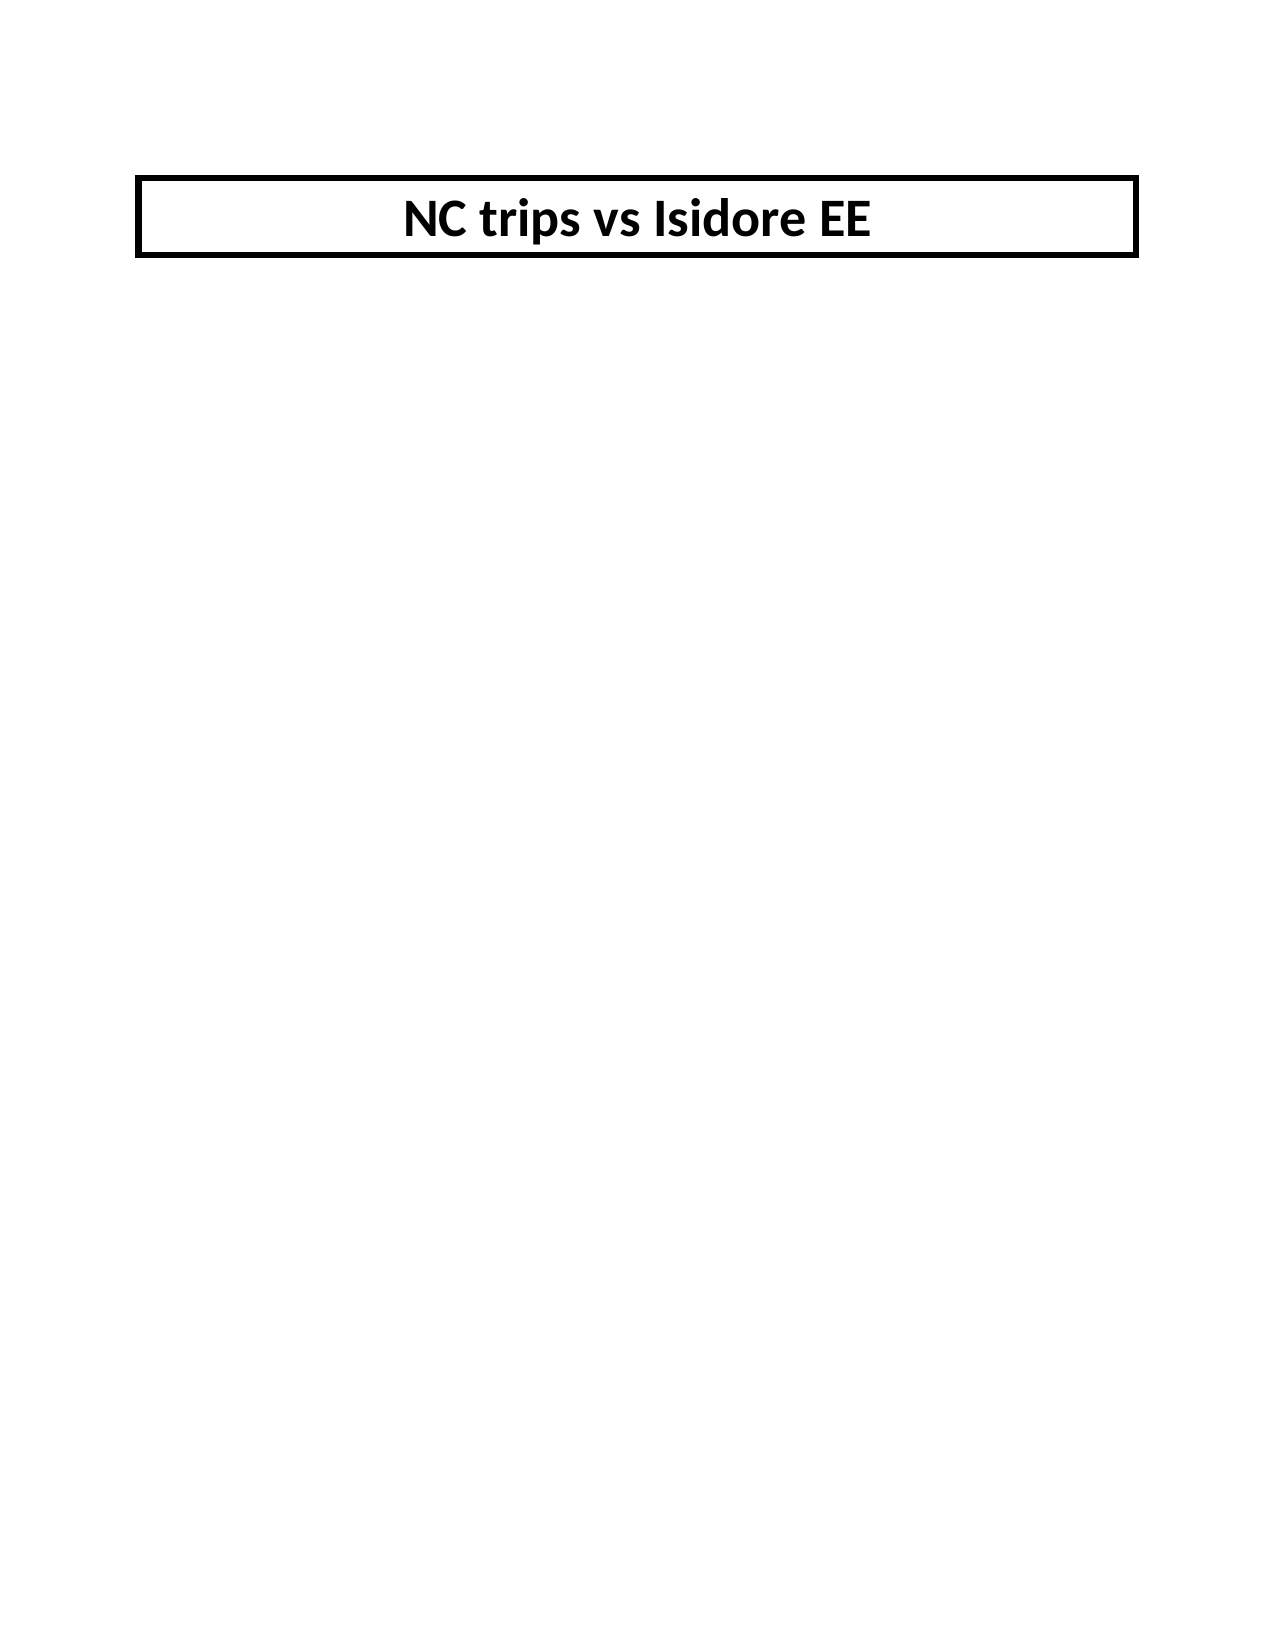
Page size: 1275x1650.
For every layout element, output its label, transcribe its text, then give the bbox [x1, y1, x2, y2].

subtitle NC trips vs Isidore EE [142, 181, 1133, 252]
